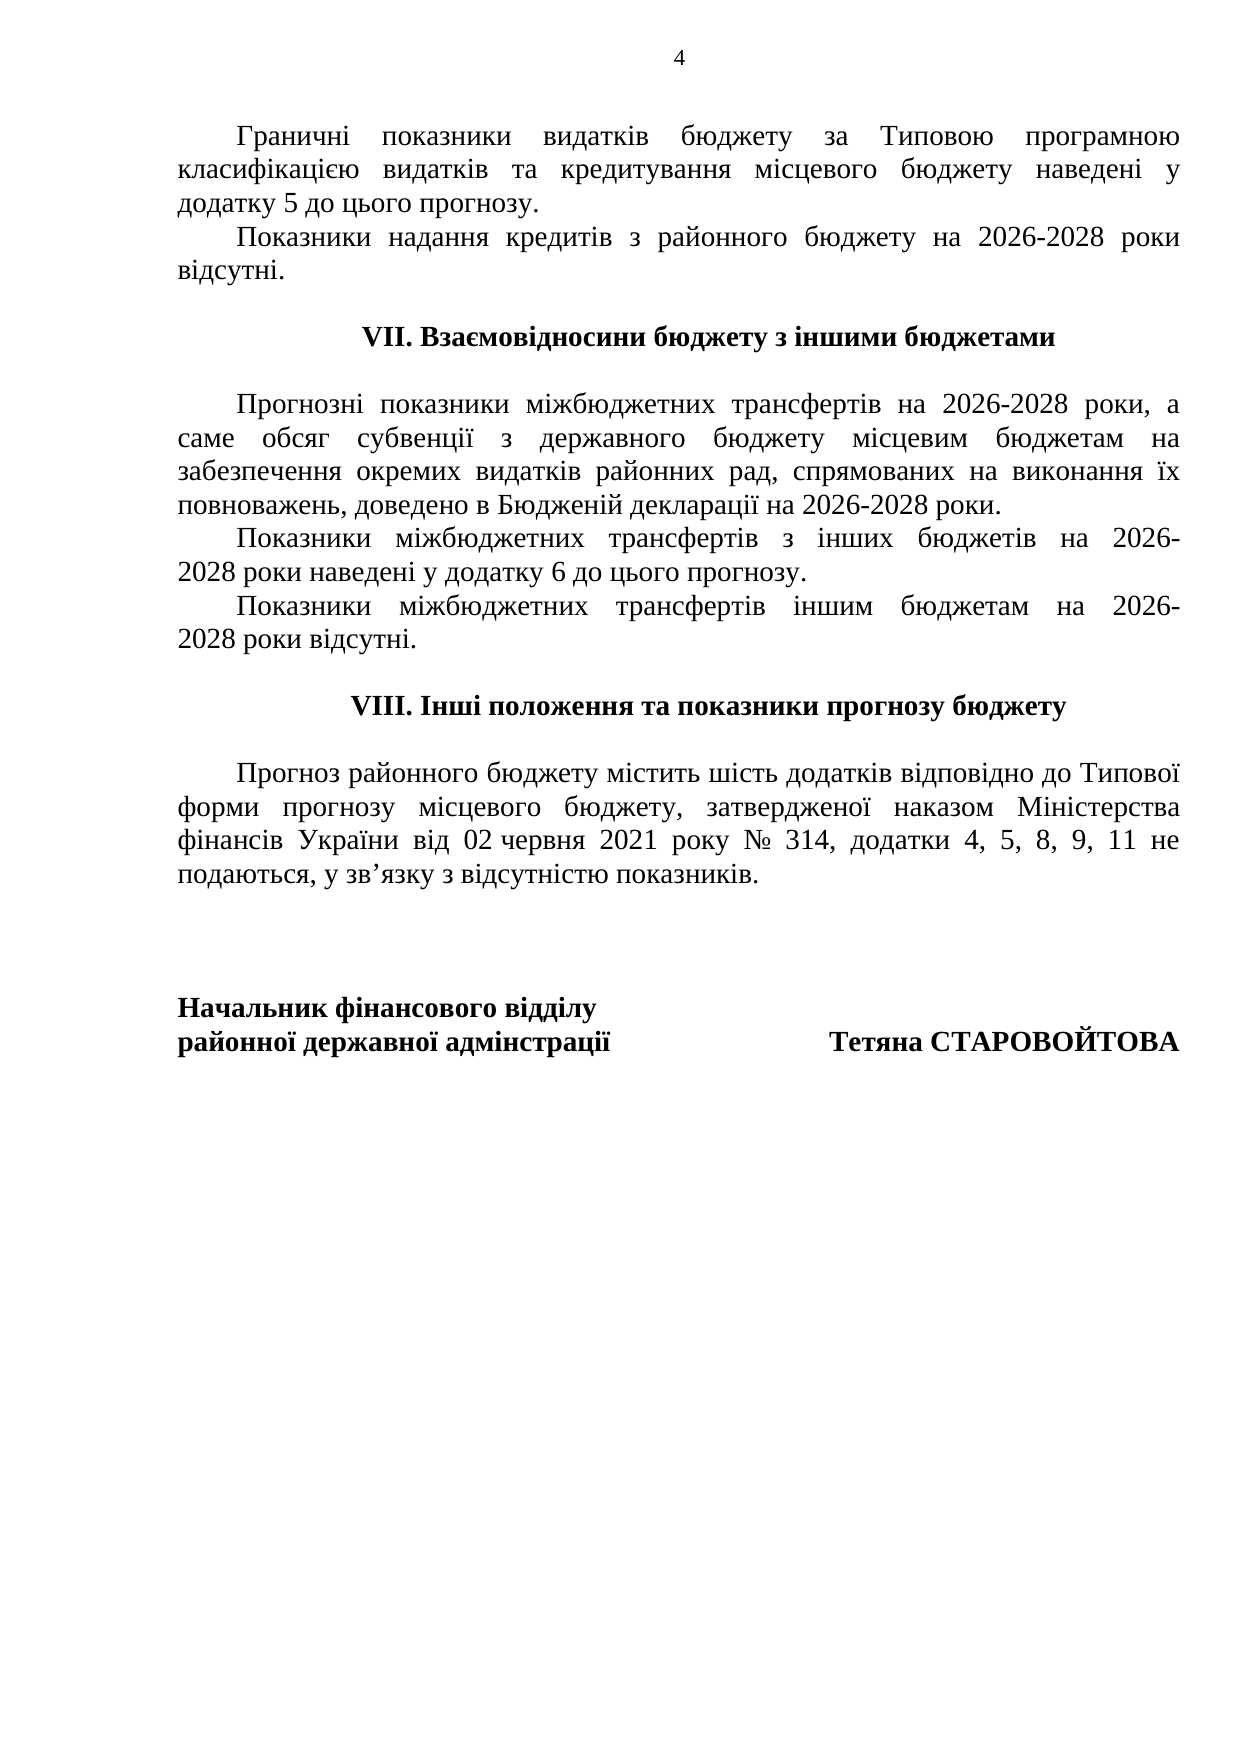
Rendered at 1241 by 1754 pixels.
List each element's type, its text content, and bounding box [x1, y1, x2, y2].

text Начальник фінансового відділу [177, 990, 1181, 1024]
text Показники надання кредитів з районного бюджету на 2026-2028 роки відсутні. [177, 219, 1181, 286]
text Граничні показники видатків бюджету за Типовою програмною класифікацією видатків та кредитування місцевого бюджету наведені у додатку 5 до цього прогнозу. [177, 118, 1181, 219]
text VIІІ. Інші положення та показники прогнозу бюджету [177, 688, 1181, 722]
text Показники міжбюджетних трансфертів з інших бюджетів на 2026-2028 роки наведені у додатку 6 до цього прогнозу. [177, 521, 1181, 588]
text Прогноз районного бюджету містить шість додатків відповідно до Типової форми прогнозу місцевого бюджету, затвердженої наказом Міністерства фінансів України від 02 червня 2021 року № 314, додатки 4, 5, 8, 9, 11 не подаються, у зв’язку з відсутністю показників. [177, 755, 1181, 889]
text VIІ. Взаємовідносини бюджету з іншими бюджетами [177, 319, 1181, 353]
text Прогнозні показники міжбюджетних трансфертів на 2026-2028 роки, а саме обсяг субвенції з державного бюджету місцевим бюджетам на забезпечення окремих видатків районних рад, спрямованих на виконання їх повноважень, доведено в Бюдженій декларації на 2026-2028 роки. [177, 386, 1181, 521]
text районної державної адмінстрації Тетяна СТАРОВОЙТОВА [177, 1024, 1181, 1057]
text Показники міжбюджетних трансфертів іншим бюджетам на 2026-2028 роки відсутні. [177, 588, 1181, 655]
